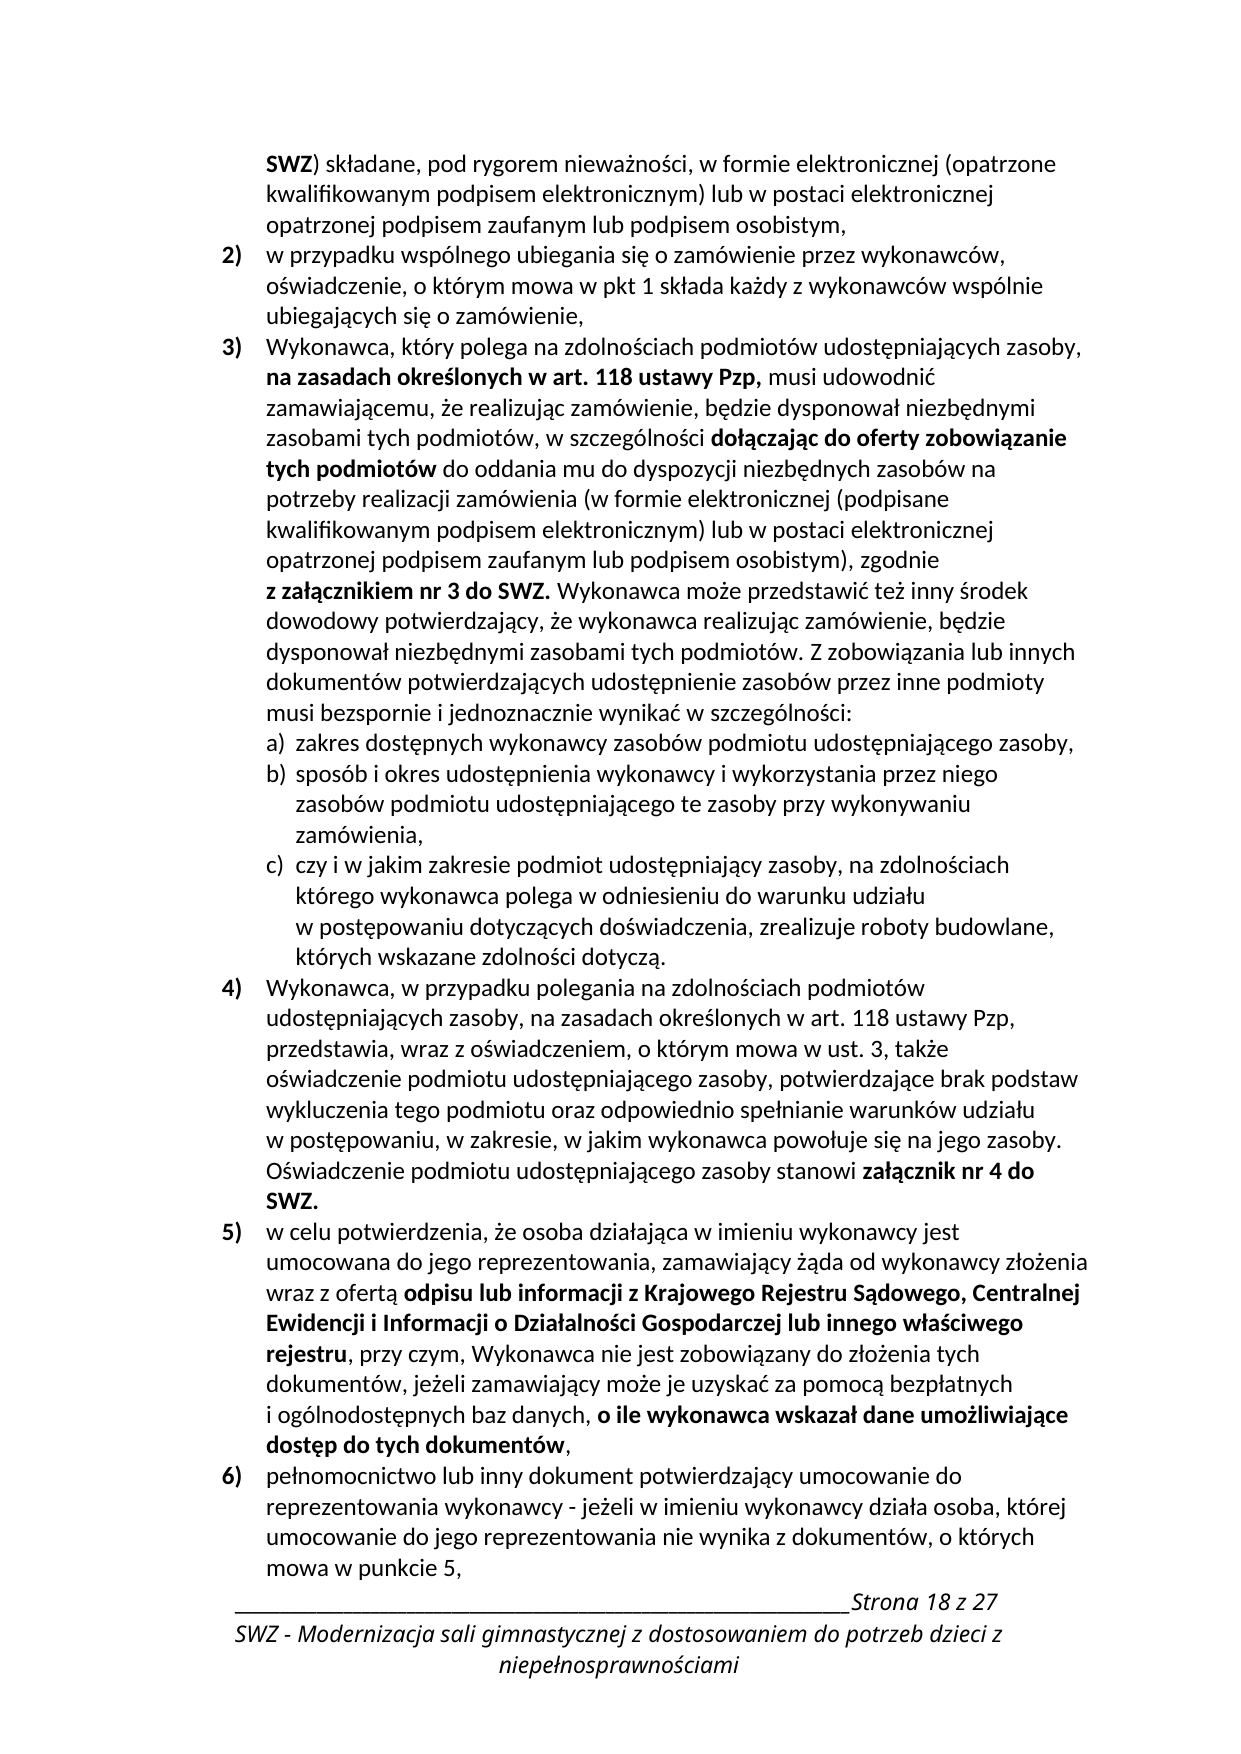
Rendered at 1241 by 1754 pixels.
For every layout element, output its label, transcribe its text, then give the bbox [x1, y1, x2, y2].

list w celu potwierdzenia, że osoba działająca w imieniu wykonawcy jest umocowana do jego reprezentowania, zamawiający żąda od wykonawcy złożenia wraz z ofertą odpisu lub informacji z Krajowego Rejestru Sądowego, Centralnej Ewidencji i Informacji o Działalności Gospodarczej lub innego właściwego rejestru, przy czym, Wykonawca nie jest zobowiązany do złożenia tych dokumentów, jeżeli zamawiający może je uzyskać za pomocą bezpłatnych i ogólnodostępnych baz danych, o ile wykonawca wskazał dane umożliwiające dostęp do tych dokumentów, [222, 1216, 1090, 1460]
list Wykonawca, w przypadku polegania na zdolnościach podmiotów udostępniających zasoby, na zasadach określonych w art. 118 ustawy Pzp, przedstawia, wraz z oświadczeniem, o którym mowa w ust. 3, także oświadczenie podmiotu udostępniającego zasoby, potwierdzające brak podstaw wykluczenia tego podmiotu oraz odpowiednio spełnianie warunków udziału w postępowaniu, w zakresie, w jakim wykonawca powołuje się na jego zasoby. Oświadczenie podmiotu udostępniającego zasoby stanowi załącznik nr 4 do SWZ. [222, 972, 1090, 1216]
list Wykonawca, który polega na zdolnościach podmiotów udostępniających zasoby, na zasadach określonych w art. 118 ustawy Pzp, musi udowodnić zamawiającemu, że realizując zamówienie, będzie dysponował niezbędnymi zasobami tych podmiotów, w szczególności dołączając do oferty zobowiązanie tych podmiotów do oddania mu do dyspozycji niezbędnych zasobów na potrzeby realizacji zamówienia (w formie elektronicznej (podpisane kwalifikowanym podpisem elektronicznym) lub w postaci elektronicznej opatrzonej podpisem zaufanym lub podpisem osobistym), zgodnie z załącznikiem nr 3 do SWZ. Wykonawca może przedstawić też inny środek dowodowy potwierdzający, że wykonawca realizując zamówienie, będzie dysponował niezbędnymi zasobami tych podmiotów. Z zobowiązania lub innych dokumentów potwierdzających udostępnienie zasobów przez inne podmioty musi bezspornie i jednoznacznie wynikać w szczególności: [222, 331, 1090, 728]
list sposób i okres udostępnienia wykonawcy i wykorzystania przez niego zasobów podmiotu udostępniającego te zasoby przy wykonywaniu zamówienia, [266, 758, 1092, 850]
list zakres dostępnych wykonawcy zasobów podmiotu udostępniającego zasoby, [266, 728, 1092, 758]
list pełnomocnictwo lub inny dokument potwierdzający umocowanie do reprezentowania wykonawcy - jeżeli w imieniu wykonawcy działa osoba, której umocowanie do jego reprezentowania nie wynika z dokumentów, o których mowa w punkcie 5, [222, 1460, 1090, 1582]
list w przypadku wspólnego ubiegania się o zamówienie przez wykonawców, oświadczenie, o którym mowa w pkt 1 składa każdy z wykonawców wspólnie ubiegających się o zamówienie, [222, 239, 1090, 331]
list czy i w jakim zakresie podmiot udostępniający zasoby, na zdolnościach którego wykonawca polega w odniesieniu do warunku udziału w postępowaniu dotyczących doświadczenia, zrealizuje roboty budowlane, których wskazane zdolności dotyczą. [266, 850, 1092, 972]
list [222, 148, 1090, 239]
